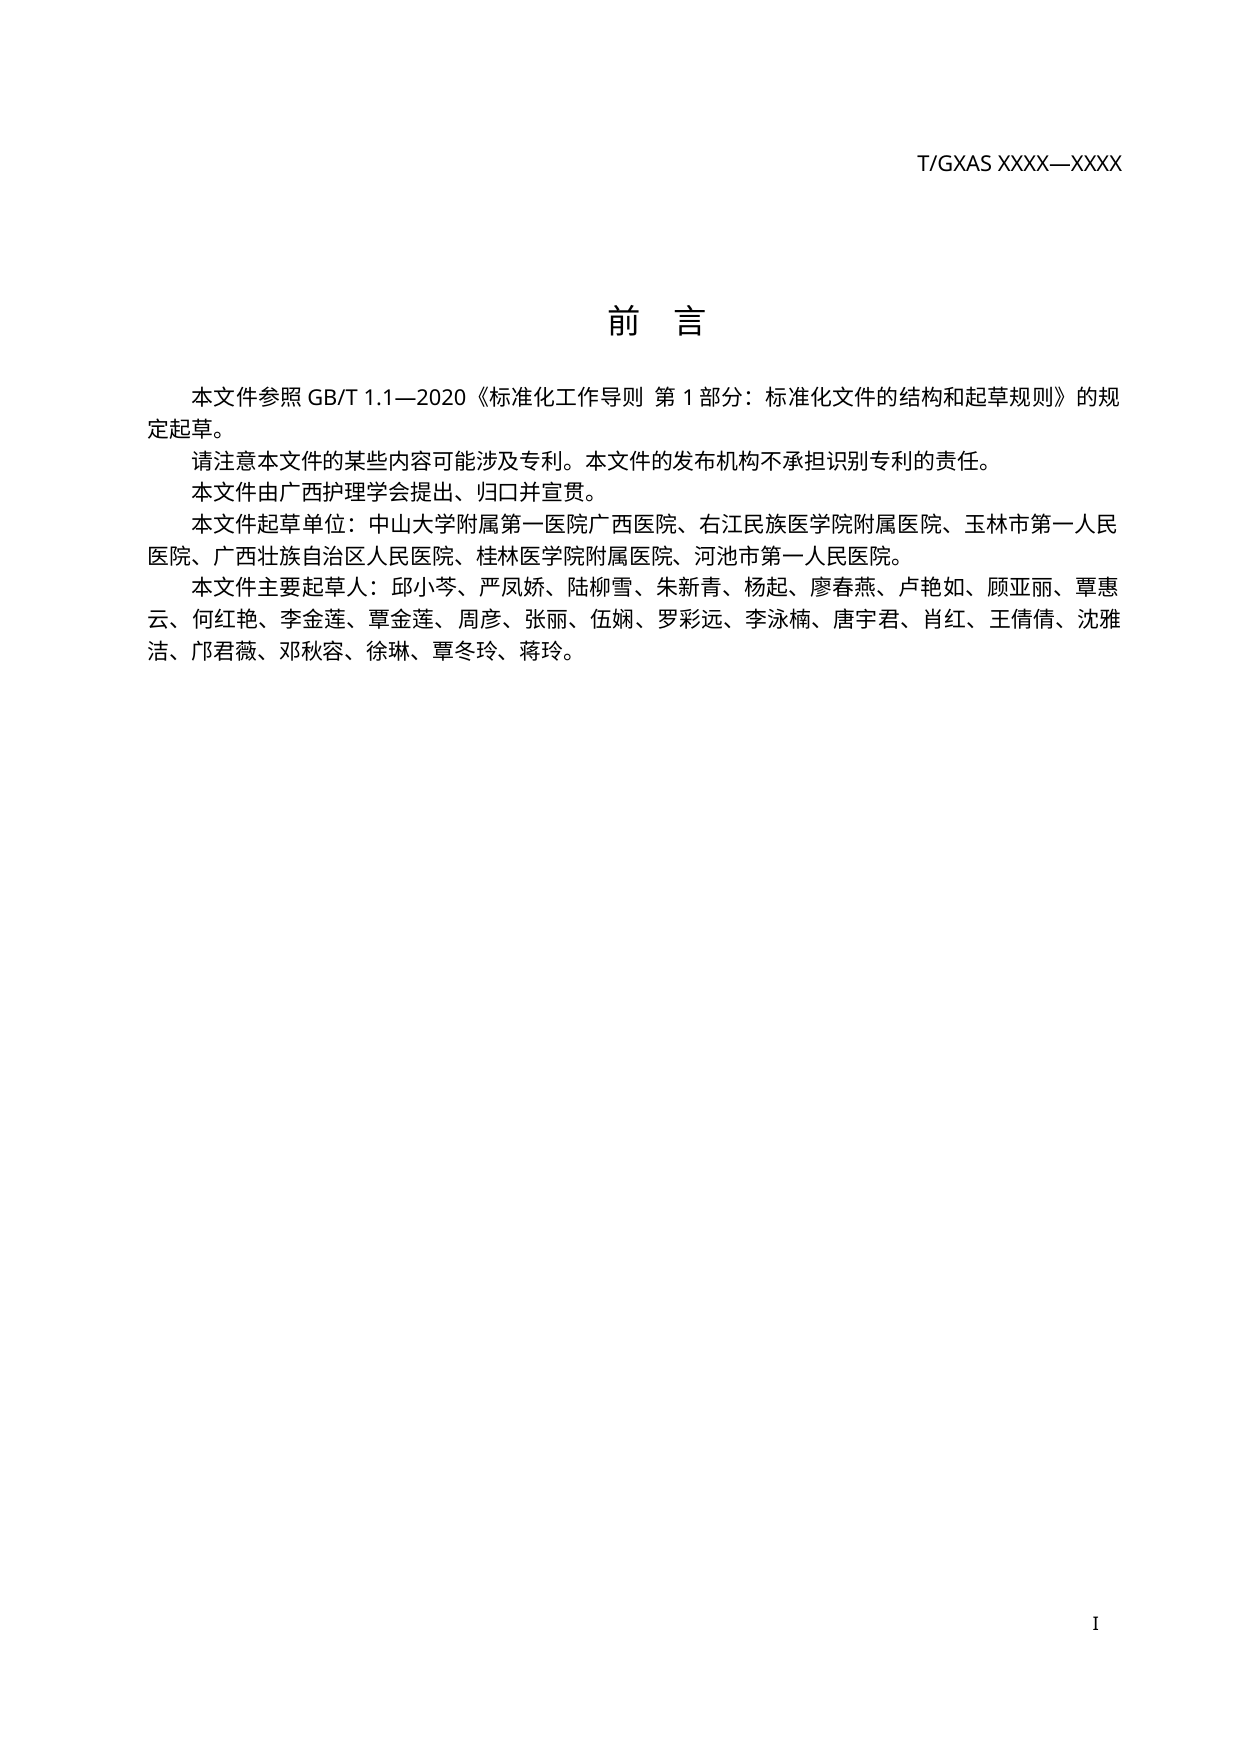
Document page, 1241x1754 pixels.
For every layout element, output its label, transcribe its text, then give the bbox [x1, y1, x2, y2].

text 本文件起草单位：中山大学附属第一医院广西医院、右江民族医学院附属医院、玉林市第一人民医院、广西壮族自治区人民医院、桂林医学院附属医院、河池市第一人民医院。 [148, 507, 1122, 570]
text 本文件参照GB/T 1.1—2020《标准化工作导则 第1部分：标准化文件的结构和起草规则》的规定起草。 [148, 380, 1122, 444]
text 请注意本文件的某些内容可能涉及专利。本文件的发布机构不承担识别专利的责任。 [148, 444, 1122, 475]
text 前言 [148, 294, 1122, 343]
text 本文件主要起草人：邱小芩、严凤娇、陆柳雪、朱新青、杨起、廖春燕、卢艳如、顾亚丽、覃惠云、何红艳、李金莲、覃金莲、周彦、张丽、伍娴、罗彩远、李泳楠、唐宇君、肖红、王倩倩、沈雅洁、邝君薇、邓秋容、徐琳、覃冬玲、蒋玲。 [148, 570, 1122, 665]
text 本文件由广西护理学会提出、归口并宣贯。 [148, 475, 1122, 507]
